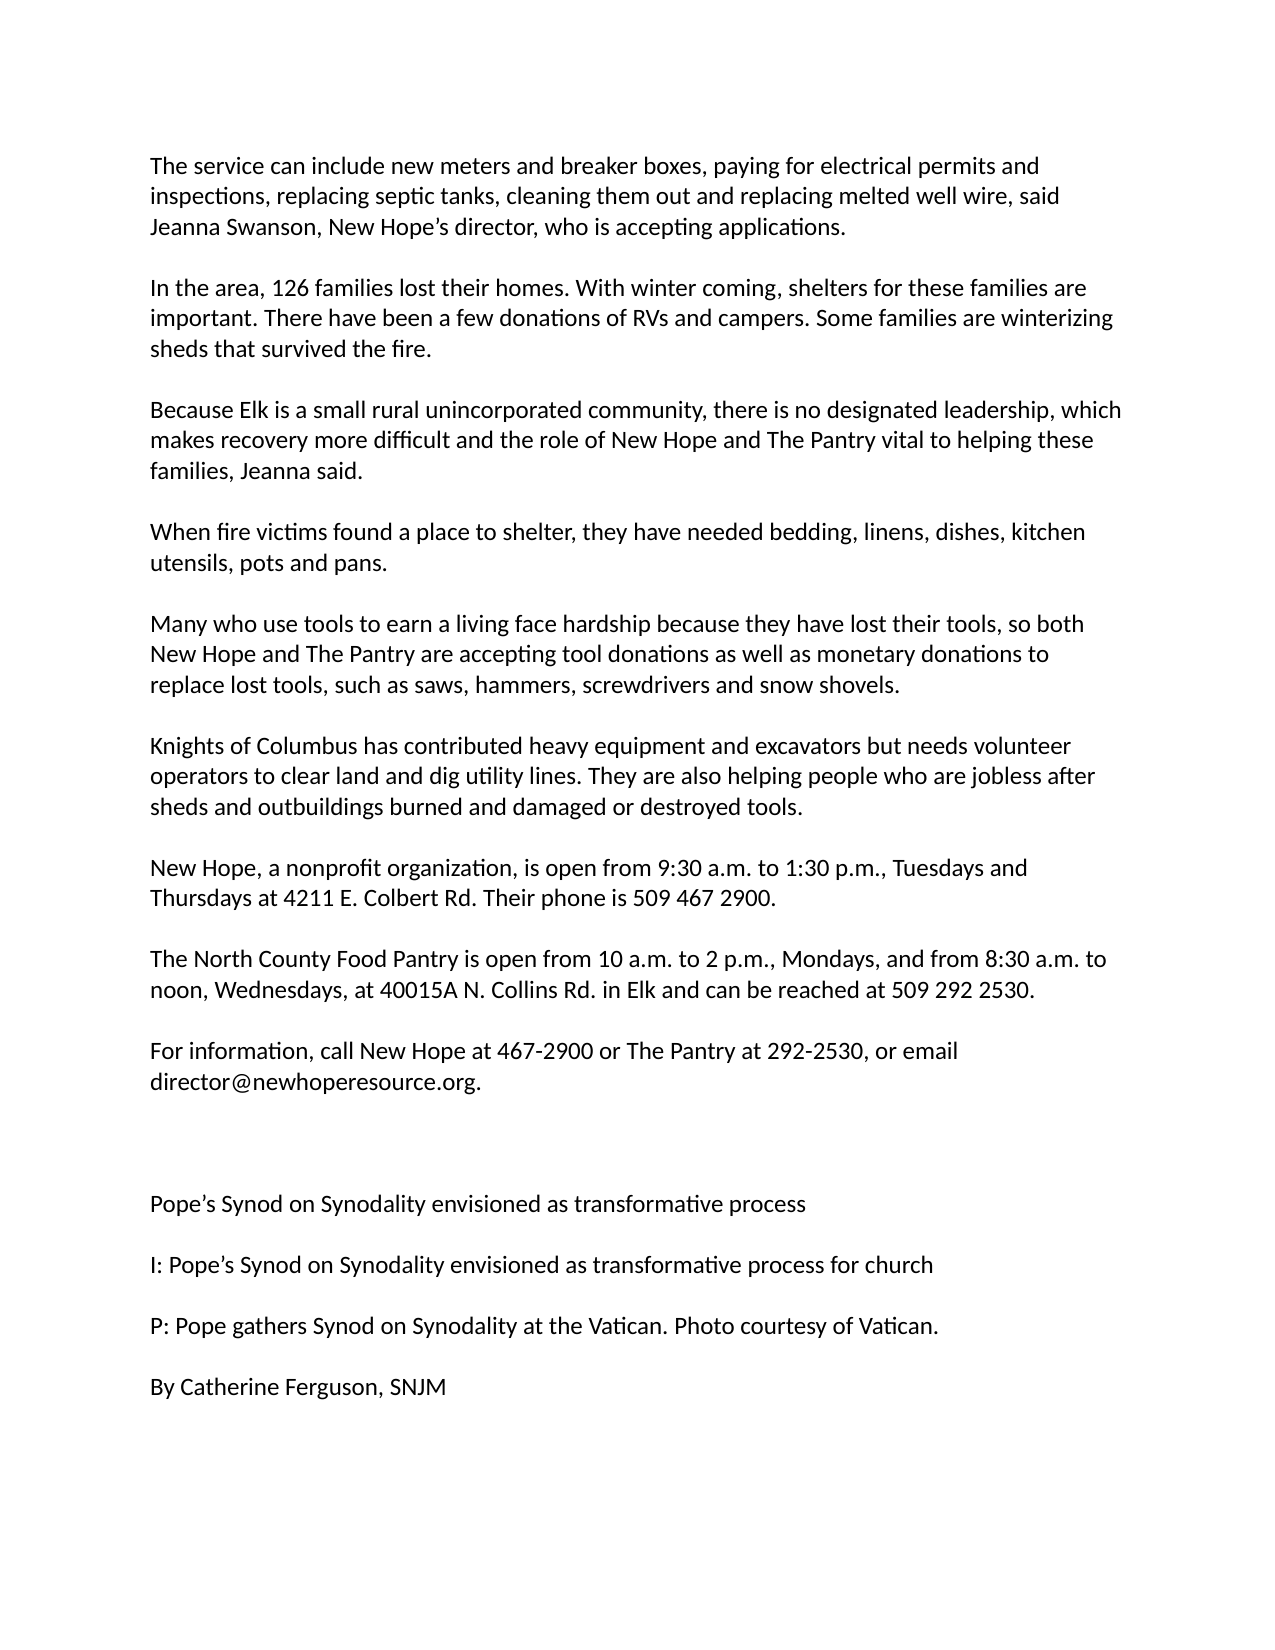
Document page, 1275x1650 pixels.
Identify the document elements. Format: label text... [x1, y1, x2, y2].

text When fire victims found a place to shelter, they have needed bedding, linens, dishes, kitchen utensils, pots and pans. [150, 516, 1125, 577]
text The service can include new meters and breaker boxes, paying for electrical permits and inspections, replacing septic tanks, cleaning them out and replacing melted well wire, said Jeanna Swanson, New Hope’s director, who is accepting applications. [150, 150, 1125, 242]
text Because Elk is a small rural unincorporated community, there is no designated leadership, which makes recovery more difficult and the role of New Hope and The Pantry vital to helping these families, Jeanna said. [150, 394, 1125, 486]
text Many who use tools to earn a living face hardship because they have lost their tools, so both New Hope and The Pantry are accepting tool donations as well as monetary donations to replace lost tools, such as saws, hammers, screwdrivers and snow shovels. [150, 608, 1125, 699]
text New Hope, a nonprofit organization, is open from 9:30 a.m. to 1:30 p.m., Tuesdays and Thursdays at 4211 E. Colbert Rd. Their phone is 509 467 2900. [150, 852, 1125, 913]
text By Catherine Ferguson, SNJM [150, 1371, 1125, 1401]
text Pope’s Synod on Synodality envisioned as transformative process [150, 1188, 1125, 1218]
text P: Pope gathers Synod on Synodality at the Vatican. Photo courtesy of Vatican. [150, 1310, 1125, 1340]
text The North County Food Pantry is open from 10 a.m. to 2 p.m., Mondays, and from 8:30 a.m. to noon, Wednesdays, at 40015A N. Collins Rd. in Elk and can be reached at 509 292 2530. [150, 943, 1125, 1004]
text In the area, 126 families lost their homes. With winter coming, shelters for these families are important. There have been a few donations of RVs and campers. Some families are winterizing sheds that survived the fire. [150, 272, 1125, 364]
text For information, call New Hope at 467-2900 or The Pantry at 292-2530, or email director@newhoperesource.org. [150, 1035, 1125, 1096]
text I: Pope’s Synod on Synodality envisioned as transformative process for church [150, 1249, 1125, 1279]
text Knights of Columbus has contributed heavy equipment and excavators but needs volunteer operators to clear land and dig utility lines. They are also helping people who are jobless after sheds and outbuildings burned and damaged or destroyed tools. [150, 730, 1125, 821]
